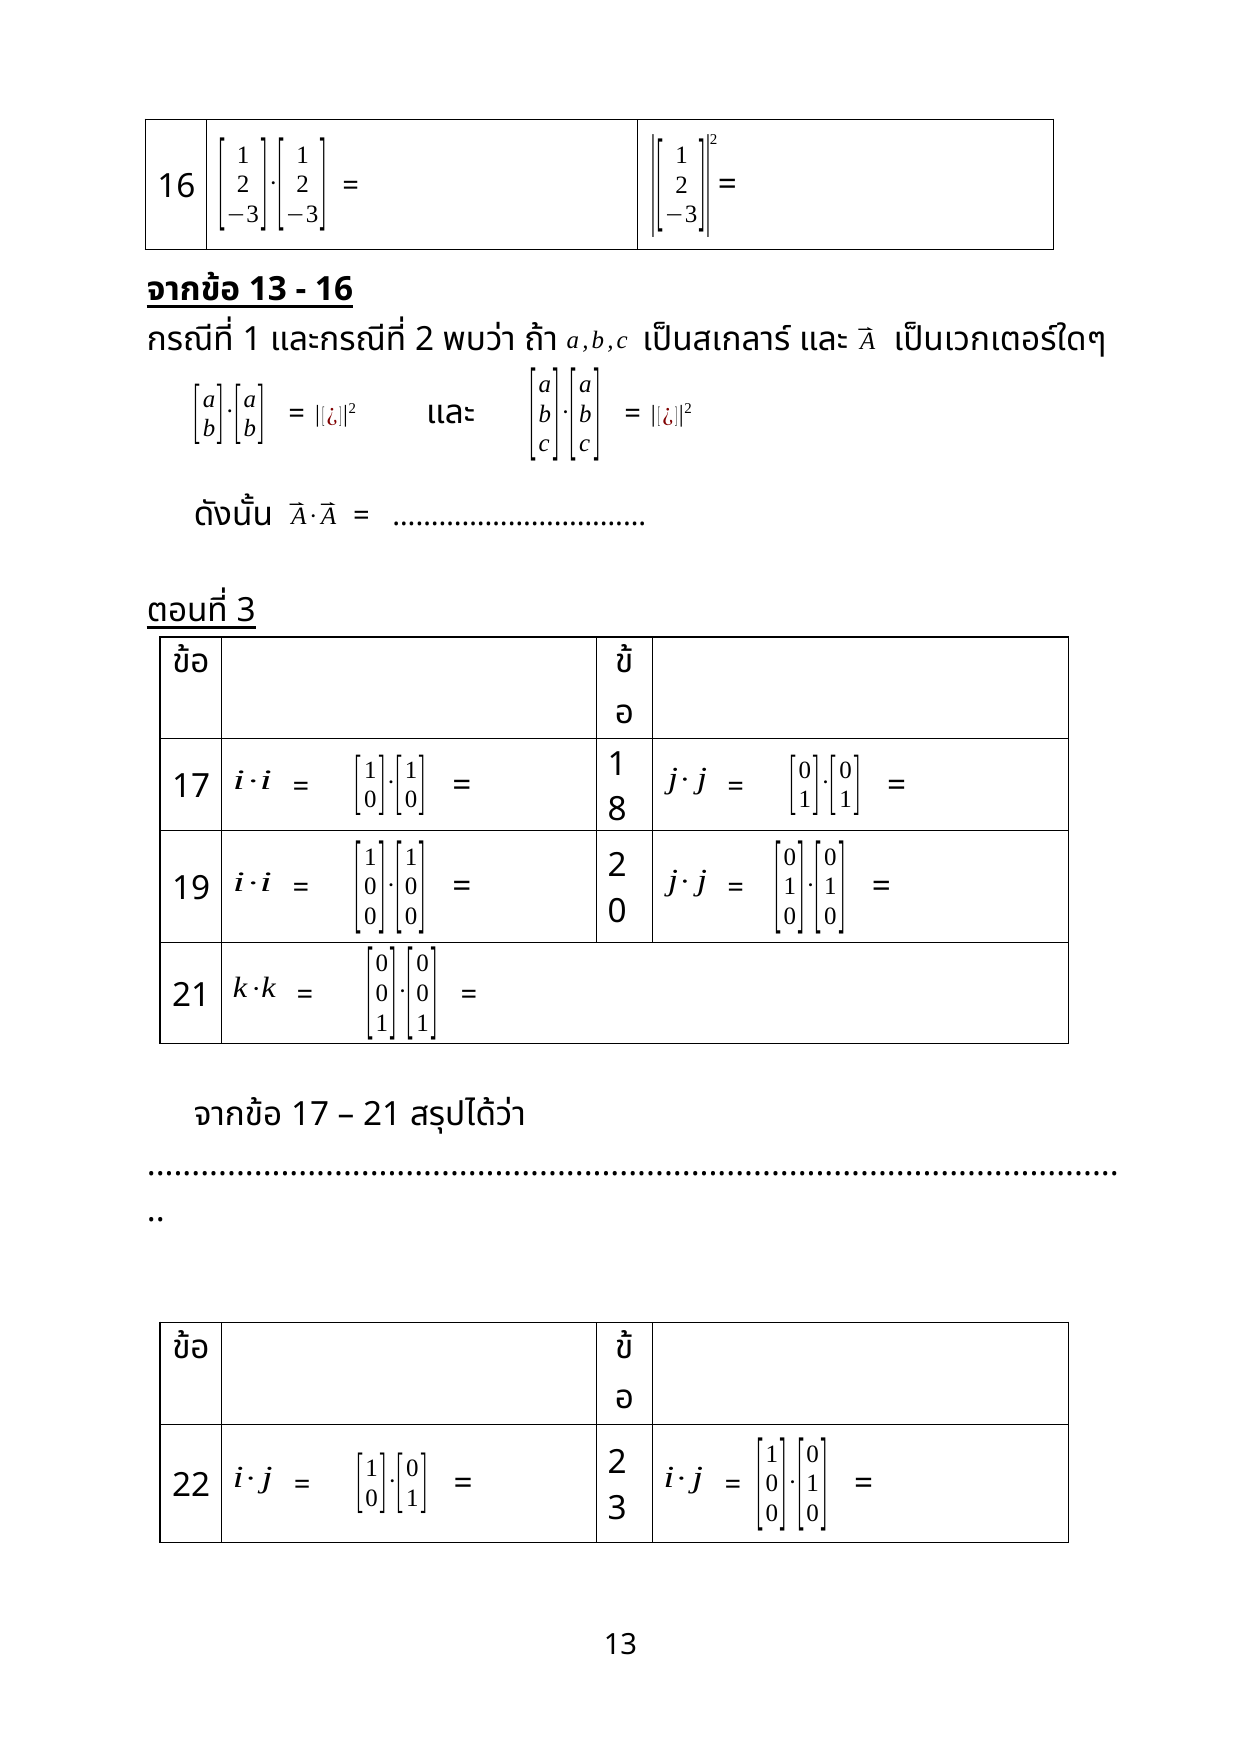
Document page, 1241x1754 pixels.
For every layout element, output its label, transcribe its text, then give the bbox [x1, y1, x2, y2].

table_header ข้อ [161, 638, 221, 738]
table_header [653, 638, 1068, 738]
text จากข้อ 13 - 16 [147, 264, 1122, 315]
text กรณีที่ 1 และกรณีที่ 2 พบว่า ถ้า เป็นสเกลาร์ และ เป็นเวกเตอร์ใดๆ [147, 315, 1122, 366]
table_cell = = [222, 739, 596, 830]
table_cell 18 [597, 739, 652, 830]
text ดังนั้น = …………………………… [118, 490, 1122, 540]
table_header [653, 1323, 1068, 1423]
table_header [222, 1323, 596, 1423]
table_cell = [638, 120, 1053, 249]
text จากข้อ 17 – 21 สรุปได้ว่า ............................................................................................................... [147, 1089, 1122, 1231]
table_cell = = [653, 739, 1068, 830]
text ตอนที่ 3 [147, 586, 1122, 636]
table_cell 16 [146, 120, 206, 249]
table_header ข้อ [597, 638, 652, 738]
table_header ข้อ [161, 1323, 221, 1423]
table_cell = = [222, 943, 1068, 1043]
text = และ = [118, 366, 1122, 462]
table_cell 22 [161, 1425, 221, 1542]
table_cell 17 [161, 739, 221, 830]
table_cell = = [653, 831, 1068, 942]
table_cell 21 [161, 943, 221, 1043]
table_header [222, 638, 596, 738]
table_header ข้อ [597, 1323, 652, 1423]
table_cell 23 [597, 1425, 652, 1542]
table_cell = = [653, 1425, 1068, 1542]
table_cell = = [222, 1425, 596, 1542]
table_cell 20 [597, 831, 652, 942]
table_cell = [207, 120, 637, 249]
table_cell 19 [161, 831, 221, 942]
table_cell = = [222, 831, 596, 942]
